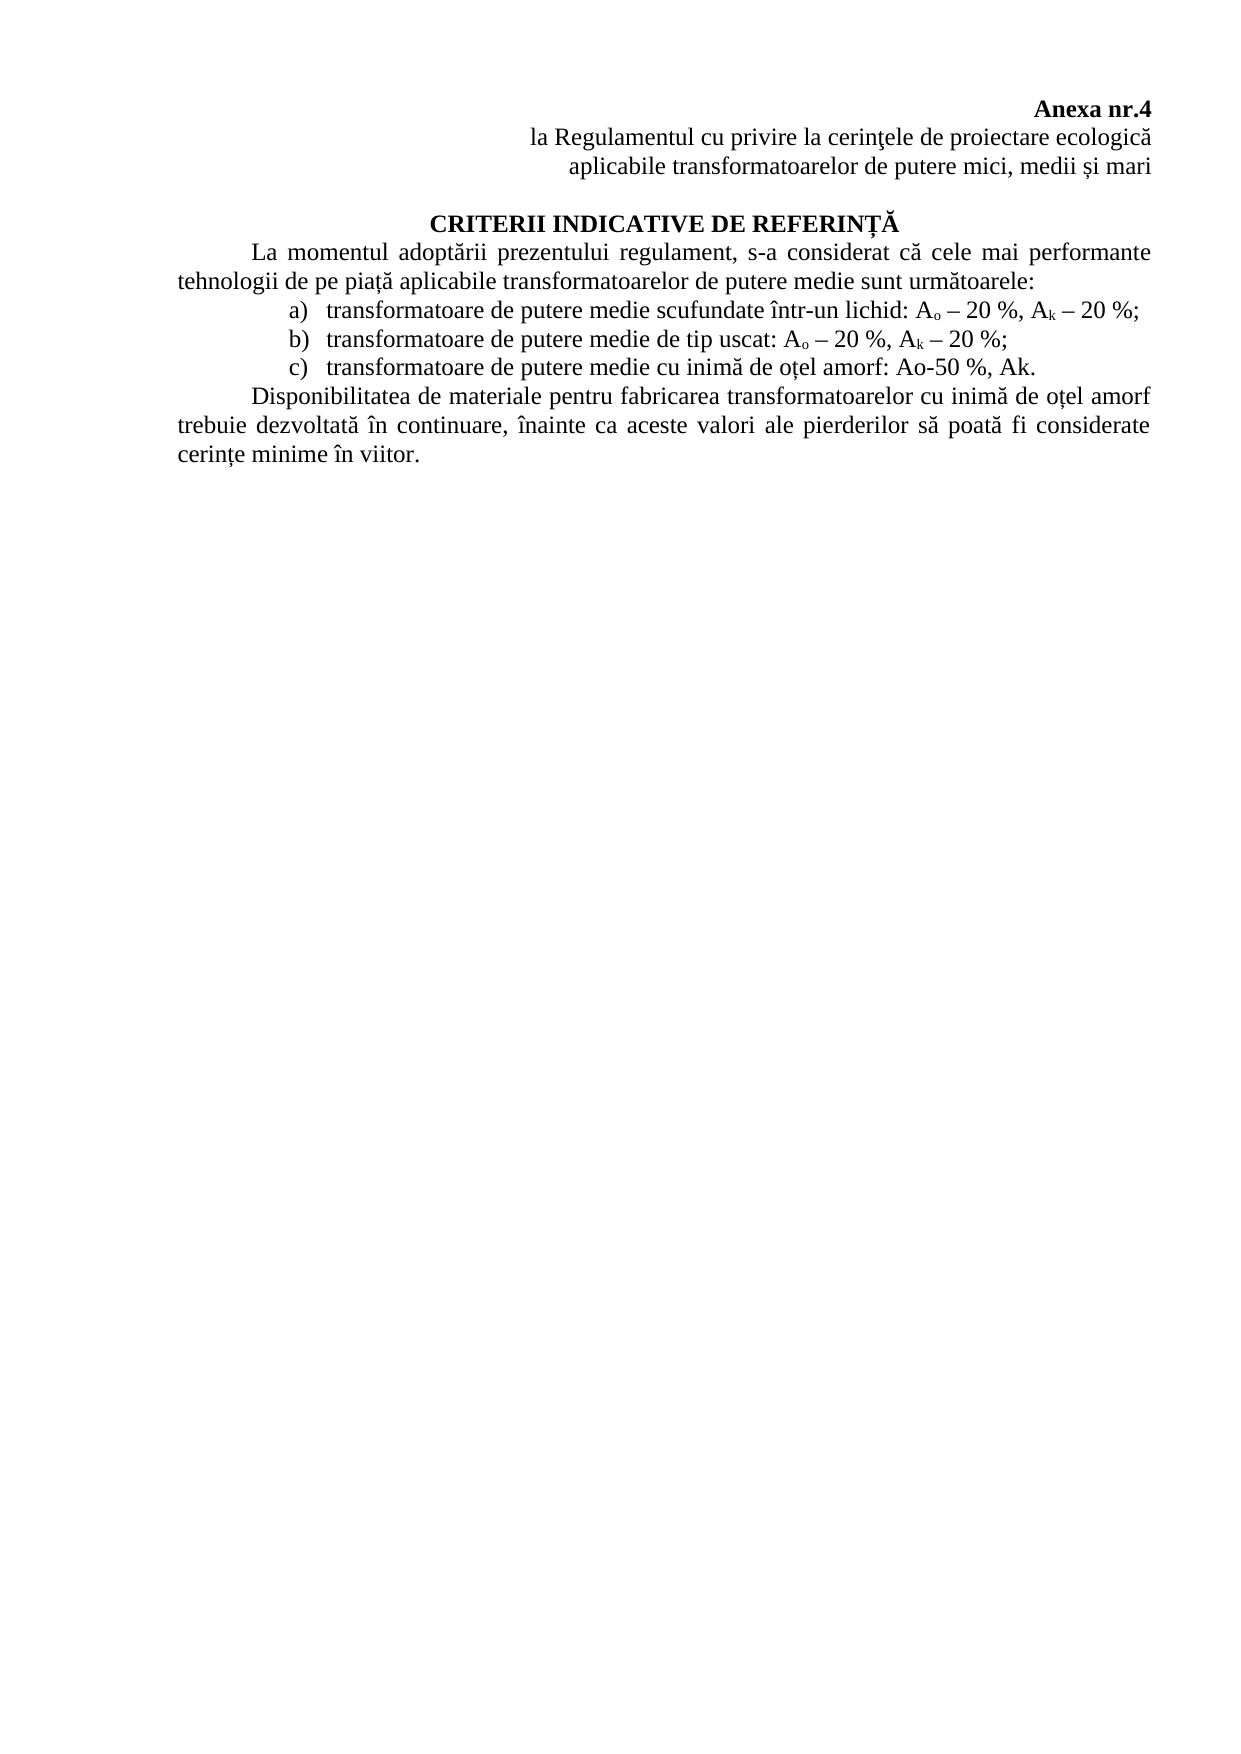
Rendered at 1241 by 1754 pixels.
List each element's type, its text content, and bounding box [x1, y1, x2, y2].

text La momentul adoptării prezentului regulament, s-a considerat că cele mai performante tehnologii de pe piață aplicabile transformatoarelor de putere medie sunt următoarele: [177, 237, 1152, 295]
list transformatoare de putere medie de tip uscat: Ao – 20 %, Ak – 20 %; [288, 324, 1152, 352]
text Anexa nr.4 [177, 94, 1152, 122]
text Disponibilitatea de materiale pentru fabricarea transformatoarelor cu inimă de oțel amorf trebuie dezvoltată în continuare, înainte ca aceste valori ale pierderilor să poată fi considerate cerințe minime în viitor. [177, 381, 1152, 467]
text la Regulamentul cu privire la cerinţele de proiectare ecologică [177, 122, 1152, 151]
list transformatoare de putere medie scufundate într-un lichid: Ao – 20 %, Ak – 20 %; [288, 295, 1152, 324]
text CRITERII INDICATIVE DE REFERINȚĂ [177, 209, 1152, 237]
text aplicabile transformatoarelor de putere mici, medii și mari [177, 151, 672, 180]
list transformatoare de putere medie cu inimă de oțel amorf: Ao-50 %, Ak. [288, 352, 1152, 381]
